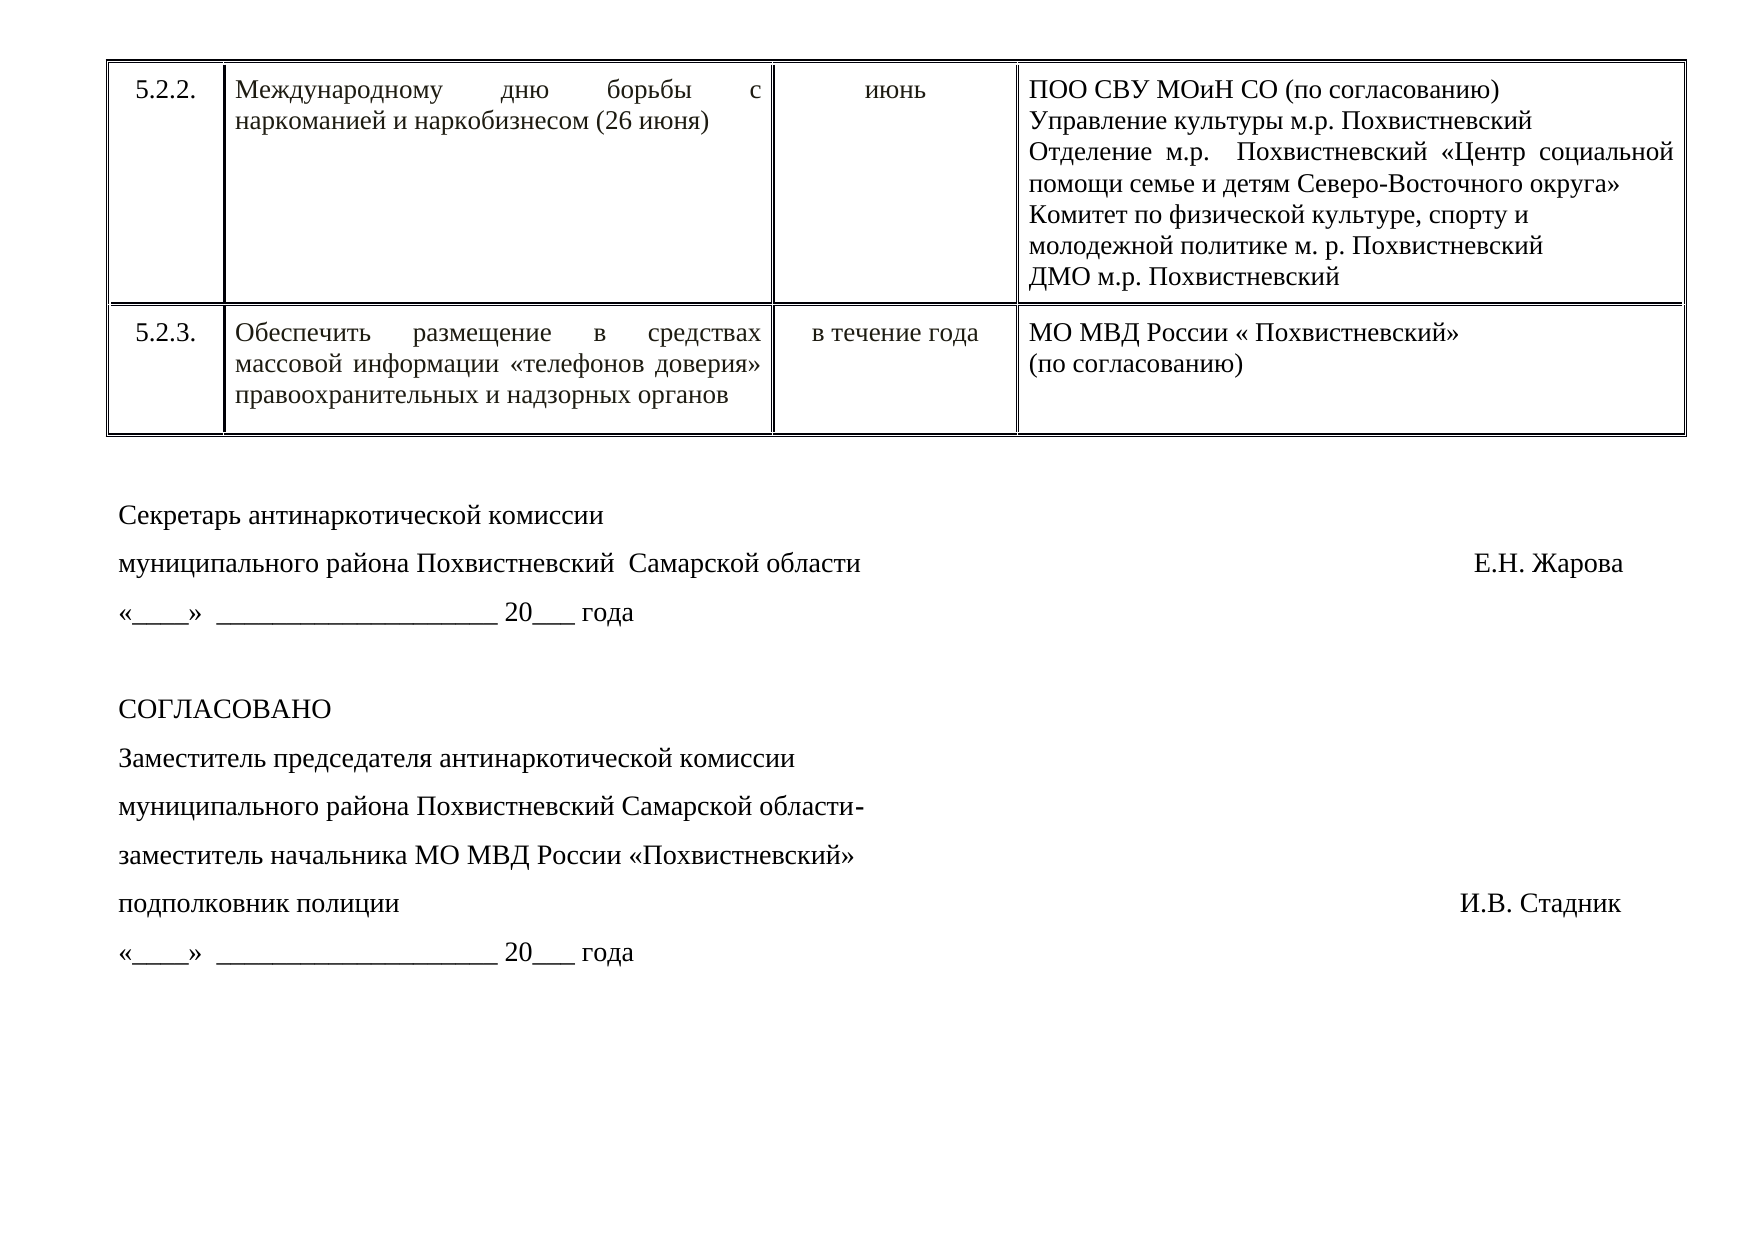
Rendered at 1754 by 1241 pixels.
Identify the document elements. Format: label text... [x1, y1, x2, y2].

table_cell июнь [773, 63, 1018, 302]
text Заместитель председателя антинаркотической комиссии [118, 741, 1695, 773]
table_cell в течение года [773, 306, 1018, 433]
text Секретарь антинаркотической комиссии [118, 498, 1695, 530]
text СОГЛАСОВАНО [118, 692, 1695, 724]
table_cell 5.2.2. [109, 61, 224, 302]
table_cell 5.2.3. [109, 302, 224, 433]
text «____» ____________________ 20___ года [118, 935, 1695, 967]
text заместитель начальника МО МВД России «Похвистневский» [118, 838, 1695, 870]
text «____» ____________________ 20___ года [118, 595, 1695, 627]
table_cell Обеспечить размещение в средствах массовой информации «телефонов доверия» правоохранительных и надзорных органов [224, 302, 773, 433]
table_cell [1018, 63, 1684, 302]
text муниципального района Похвистневский Самарской области- [118, 789, 1695, 822]
text подполковник полиции И.В. Стадник [118, 886, 1695, 919]
table_cell Международному дню борьбы с наркоманией и наркобизнесом (26 июня) [224, 61, 773, 302]
text муниципального района Похвистневский Самарской области Е.Н. Жарова [118, 546, 1695, 579]
table_cell МО МВД России « Похвистневский» (по согласованию) [1018, 302, 1684, 433]
